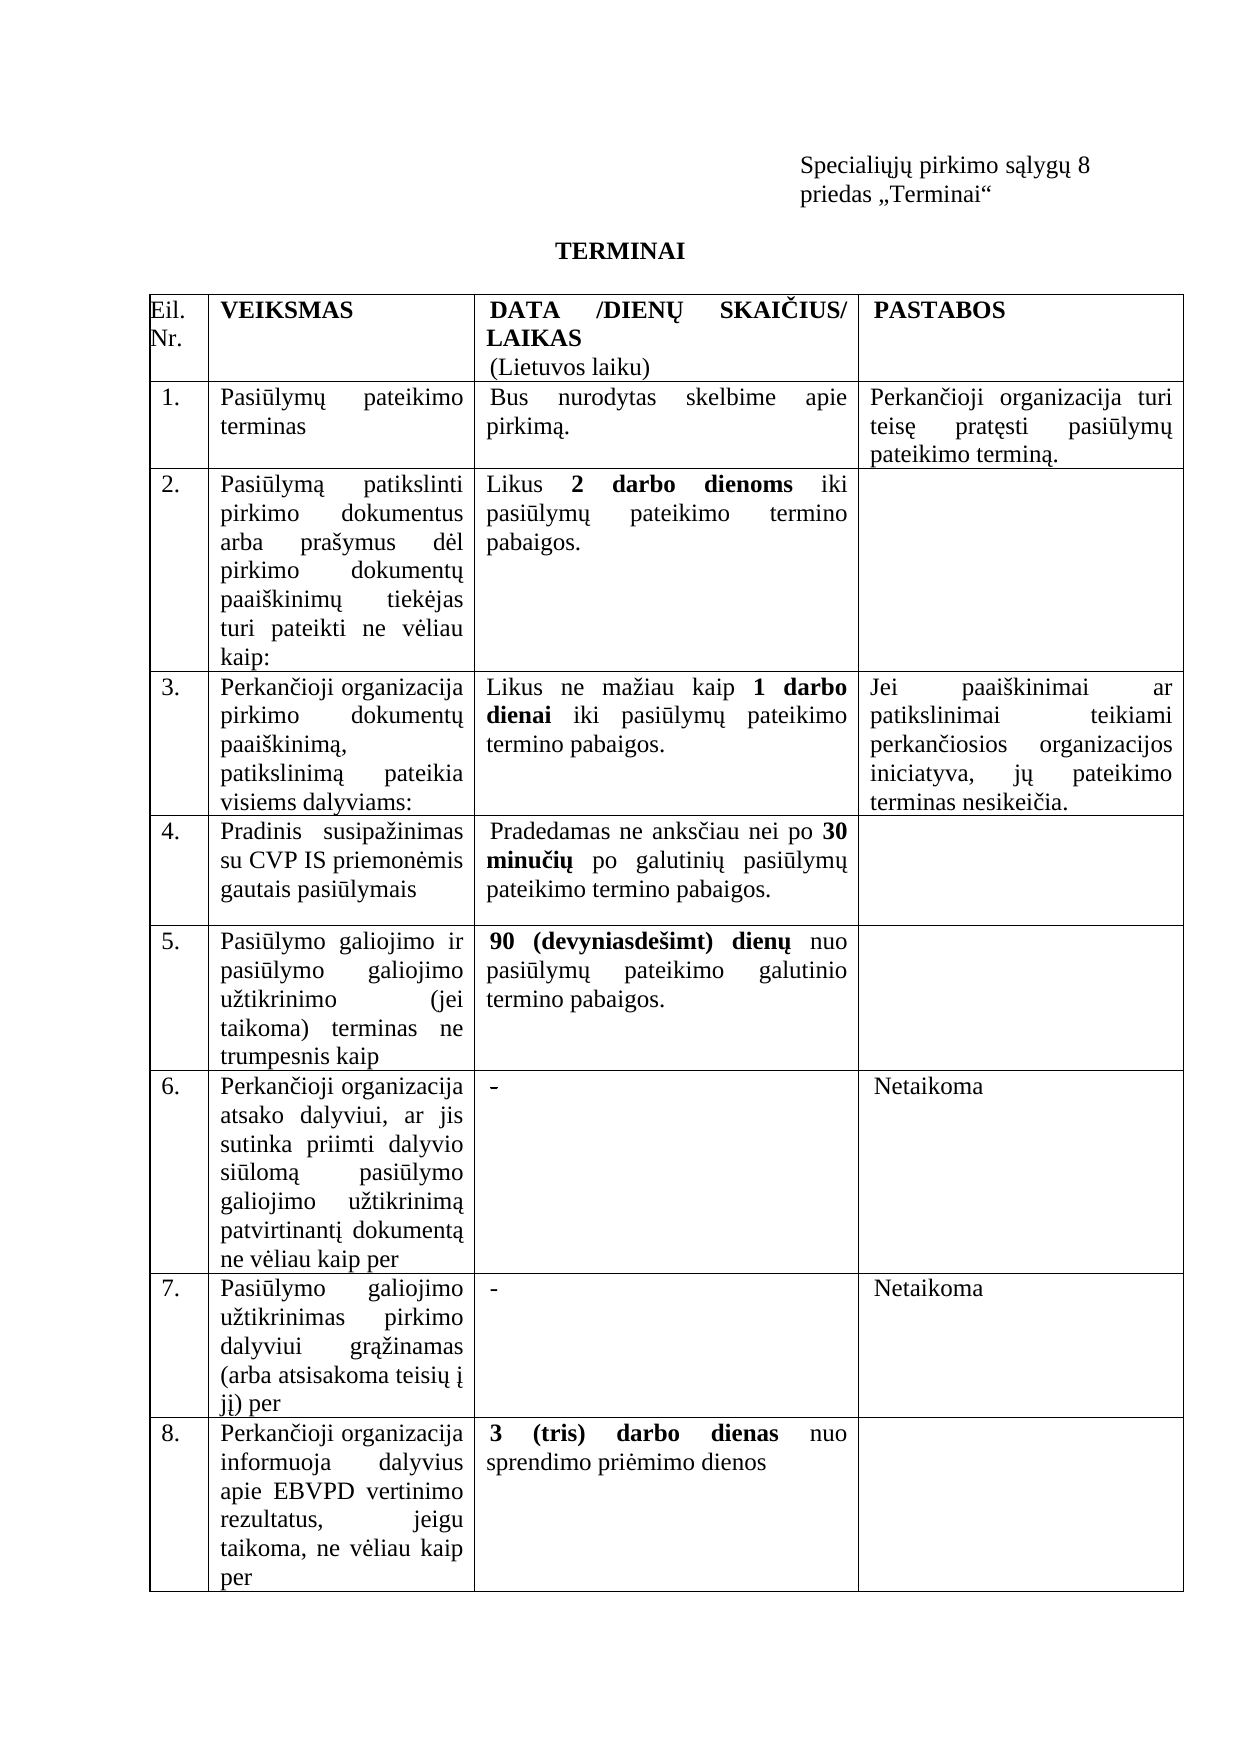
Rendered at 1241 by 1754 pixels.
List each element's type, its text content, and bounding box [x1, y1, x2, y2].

table_cell [859, 816, 1183, 925]
table_cell 5. [151, 926, 208, 1070]
table_cell Pasiūlymų pateikimo terminas [209, 382, 474, 468]
table_cell 2. [151, 469, 208, 671]
subtitle Specialiųjų pirkimo sąlygų 8 priedas „Terminai“ [800, 150, 1090, 207]
table_cell Bus nurodytas skelbime apie pirkimą. [475, 382, 858, 468]
table_cell Pasiūlymą patikslinti pirkimo dokumentus arba prašymus dėl pirkimo dokumentų paaiškinimų tiekėjas turi pateikti ne vėliau kaip: [209, 469, 474, 671]
table_cell 90 (devyniasdešimt) dienų nuo pasiūlymų pateikimo galutinio termino pabaigos. [475, 926, 858, 1070]
table_cell Pasiūlymo galiojimo užtikrinimas pirkimo dalyviui grąžinamas (arba atsisakoma teisių į jį) per [209, 1274, 474, 1417]
table_header PASTABOS [859, 295, 1183, 381]
text TERMINAI [150, 236, 1090, 265]
table_cell Likus ne mažiau kaip 1 darbo dienai iki pasiūlymų pateikimo termino pabaigos. [475, 672, 858, 815]
table_cell Perkančioji organizacija turi teisę pratęsti pasiūlymų pateikimo terminą. [859, 382, 1183, 468]
table_cell 8. [151, 1418, 208, 1591]
table_cell - [475, 1071, 858, 1272]
table_cell - [475, 1274, 858, 1417]
table_cell 3. [151, 672, 208, 815]
table_cell Jei paaiškinimai ar patikslinimai teikiami perkančiosios organizacijos iniciatyva, jų pateikimo terminas nesikeičia. [859, 672, 1183, 815]
table_cell [859, 469, 1183, 671]
table_header Eil. Nr. [151, 295, 208, 381]
table_cell Pasiūlymo galiojimo ir pasiūlymo galiojimo užtikrinimo (jei taikoma) terminas ne trumpesnis kaip [209, 926, 474, 1070]
table_cell 6. [151, 1071, 208, 1272]
table_cell 7. [151, 1274, 208, 1417]
table_cell [859, 1418, 1183, 1591]
table_cell 1. [151, 382, 208, 468]
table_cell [475, 1418, 858, 1591]
table_cell [859, 926, 1183, 1070]
table_cell Netaikoma [859, 1071, 1183, 1272]
table_header VEIKSMAS [209, 295, 474, 381]
table_cell Likus 2 darbo dienoms iki pasiūlymų pateikimo termino pabaigos. [475, 469, 858, 671]
table_cell Pradedamas ne anksčiau nei po 30 minučių po galutinių pasiūlymų pateikimo termino pabaigos. [475, 816, 858, 925]
table_cell 4. [151, 816, 208, 925]
table_cell Netaikoma [859, 1274, 1183, 1417]
table_cell Pradinis susipažinimas su CVP IS priemonėmis gautais pasiūlymais [209, 816, 474, 925]
table_cell Perkančioji organizacija informuoja dalyvius apie EBVPD vertinimo rezultatus, jeigu taikoma, ne vėliau kaip per [209, 1418, 474, 1591]
table_cell Perkančioji organizacija atsako dalyviui, ar jis sutinka priimti dalyvio siūlomą pasiūlymo galiojimo užtikrinimą patvirtinantį dokumentą ne vėliau kaip per [209, 1071, 474, 1272]
table_cell Perkančioji organizacija pirkimo dokumentų paaiškinimą, patikslinimą pateikia visiems dalyviams: [209, 672, 474, 815]
table_header DATA /DIENŲ SKAIČIUS/ LAIKAS (Lietuvos laiku) [475, 295, 858, 381]
